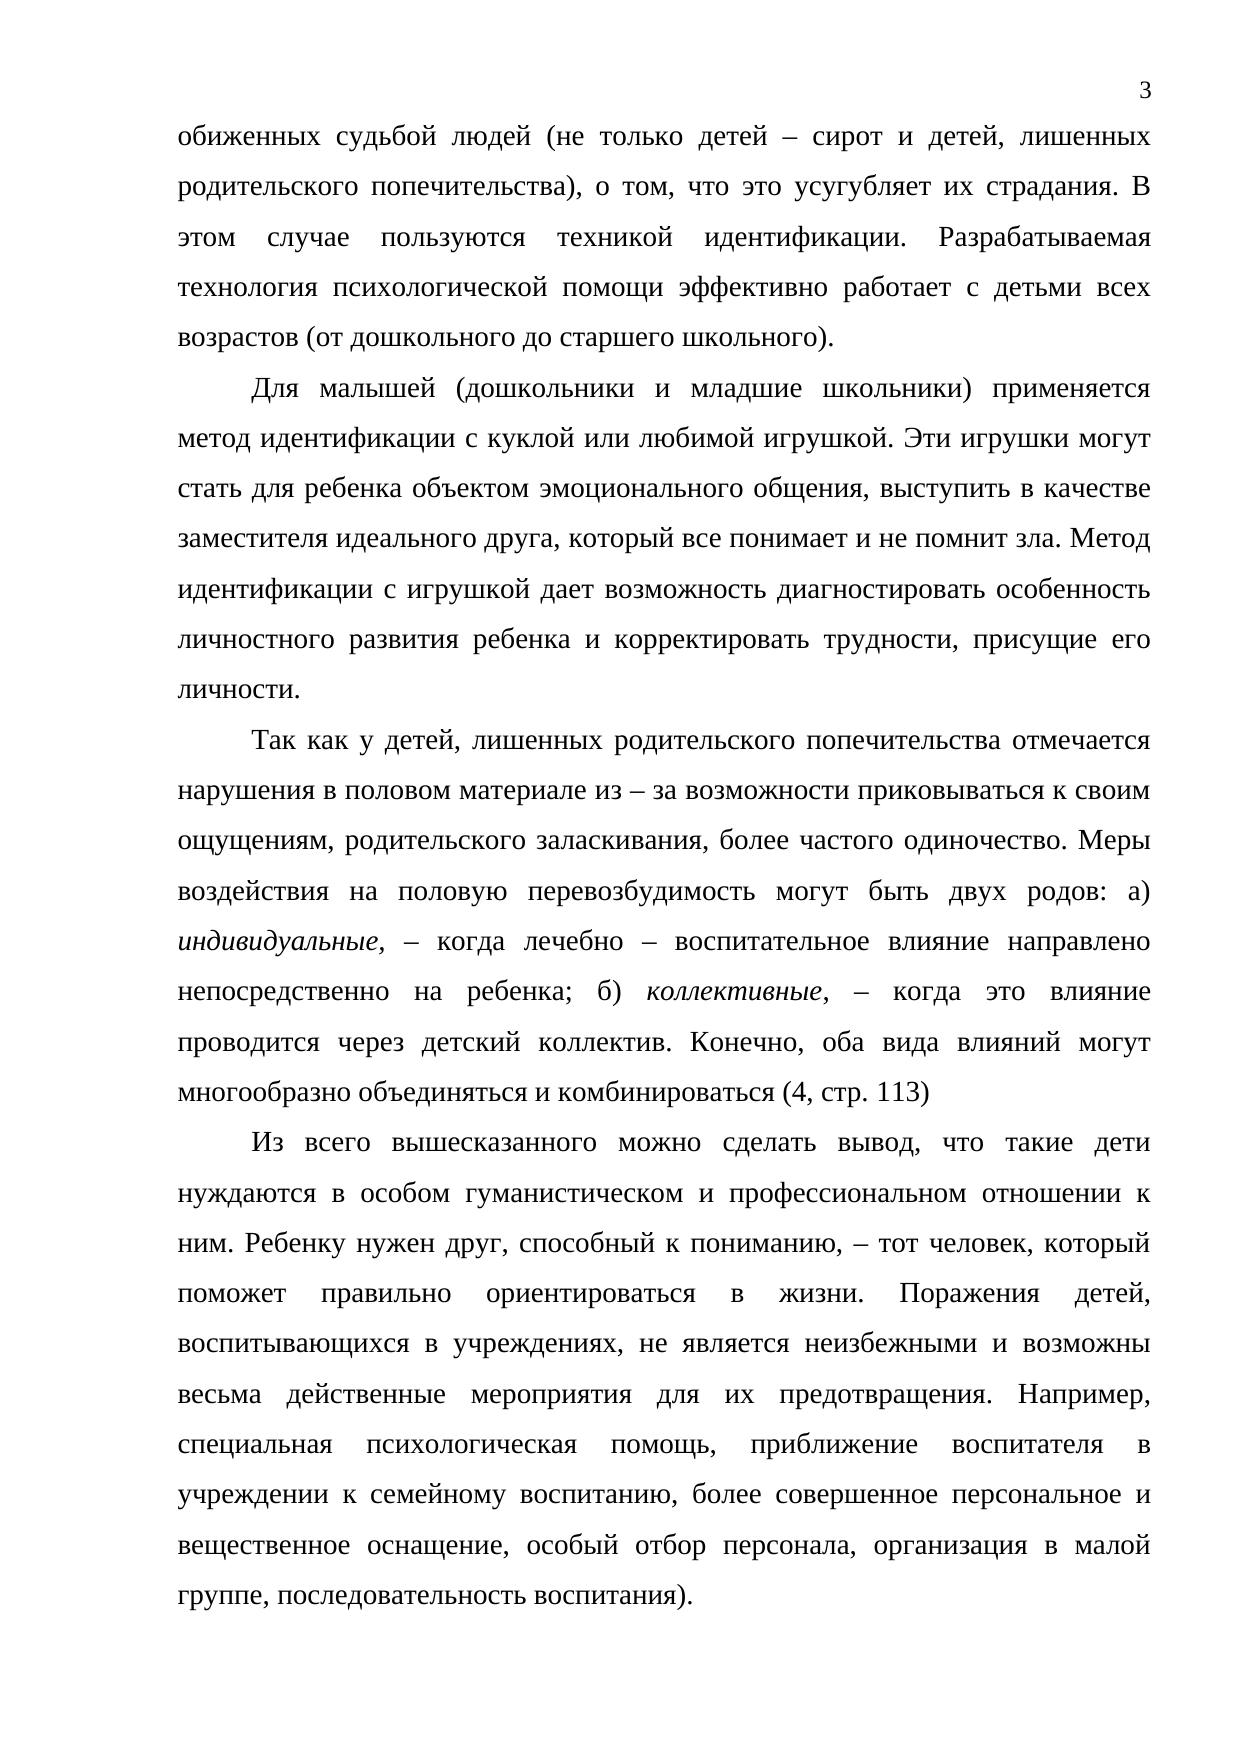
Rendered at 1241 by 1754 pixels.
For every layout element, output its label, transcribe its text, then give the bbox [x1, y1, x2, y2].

text Из всего вышесказанного можно сделать вывод, что такие дети нуждаются в особом гуманистическом и профессиональном отношении к ним. Ребенку нужен друг, способный к пониманию, – тот человек, который поможет правильно ориентироваться в жизни. Поражения детей, воспитывающихся в учреждениях, не является неизбежными и возможны весьма действенные мероприятия для их предотвращения. Например, специальная психологическая помощь, приближение воспитателя в учреждении к семейному воспитанию, более совершенное персональное и вещественное оснащение, особый отбор персонала, организация в малой группе, последовательность воспитания). [177, 1124, 1152, 1611]
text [177, 118, 1152, 353]
text Так как у детей, лишенных родительского попечительства отмечается нарушения в половом материале из – за возможности приковываться к своим ощущениям, родительского заласкивания, более частого одиночество. Меры воздействия на половую перевозбудимость могут быть двух родов: а) индивидуальные, – когда лечебно – воспитательное влияние направлено непосредственно на ребенка; б) коллективные, – когда это влияние проводится через детский коллектив. Конечно, оба вида влияний могут многообразно объединяться и комбинироваться (4, стр. 113) [177, 722, 1152, 1108]
text Для малышей (дошкольники и младшие школьники) применяется метод идентификации с куклой или любимой игрушкой. Эти игрушки могут стать для ребенка объектом эмоционального общения, выступить в качестве заместителя идеального друга, который все понимает и не помнит зла. Метод идентификации с игрушкой дает возможность диагностировать особенность личностного развития ребенка и корректировать трудности, присущие его личности. [177, 370, 1152, 705]
